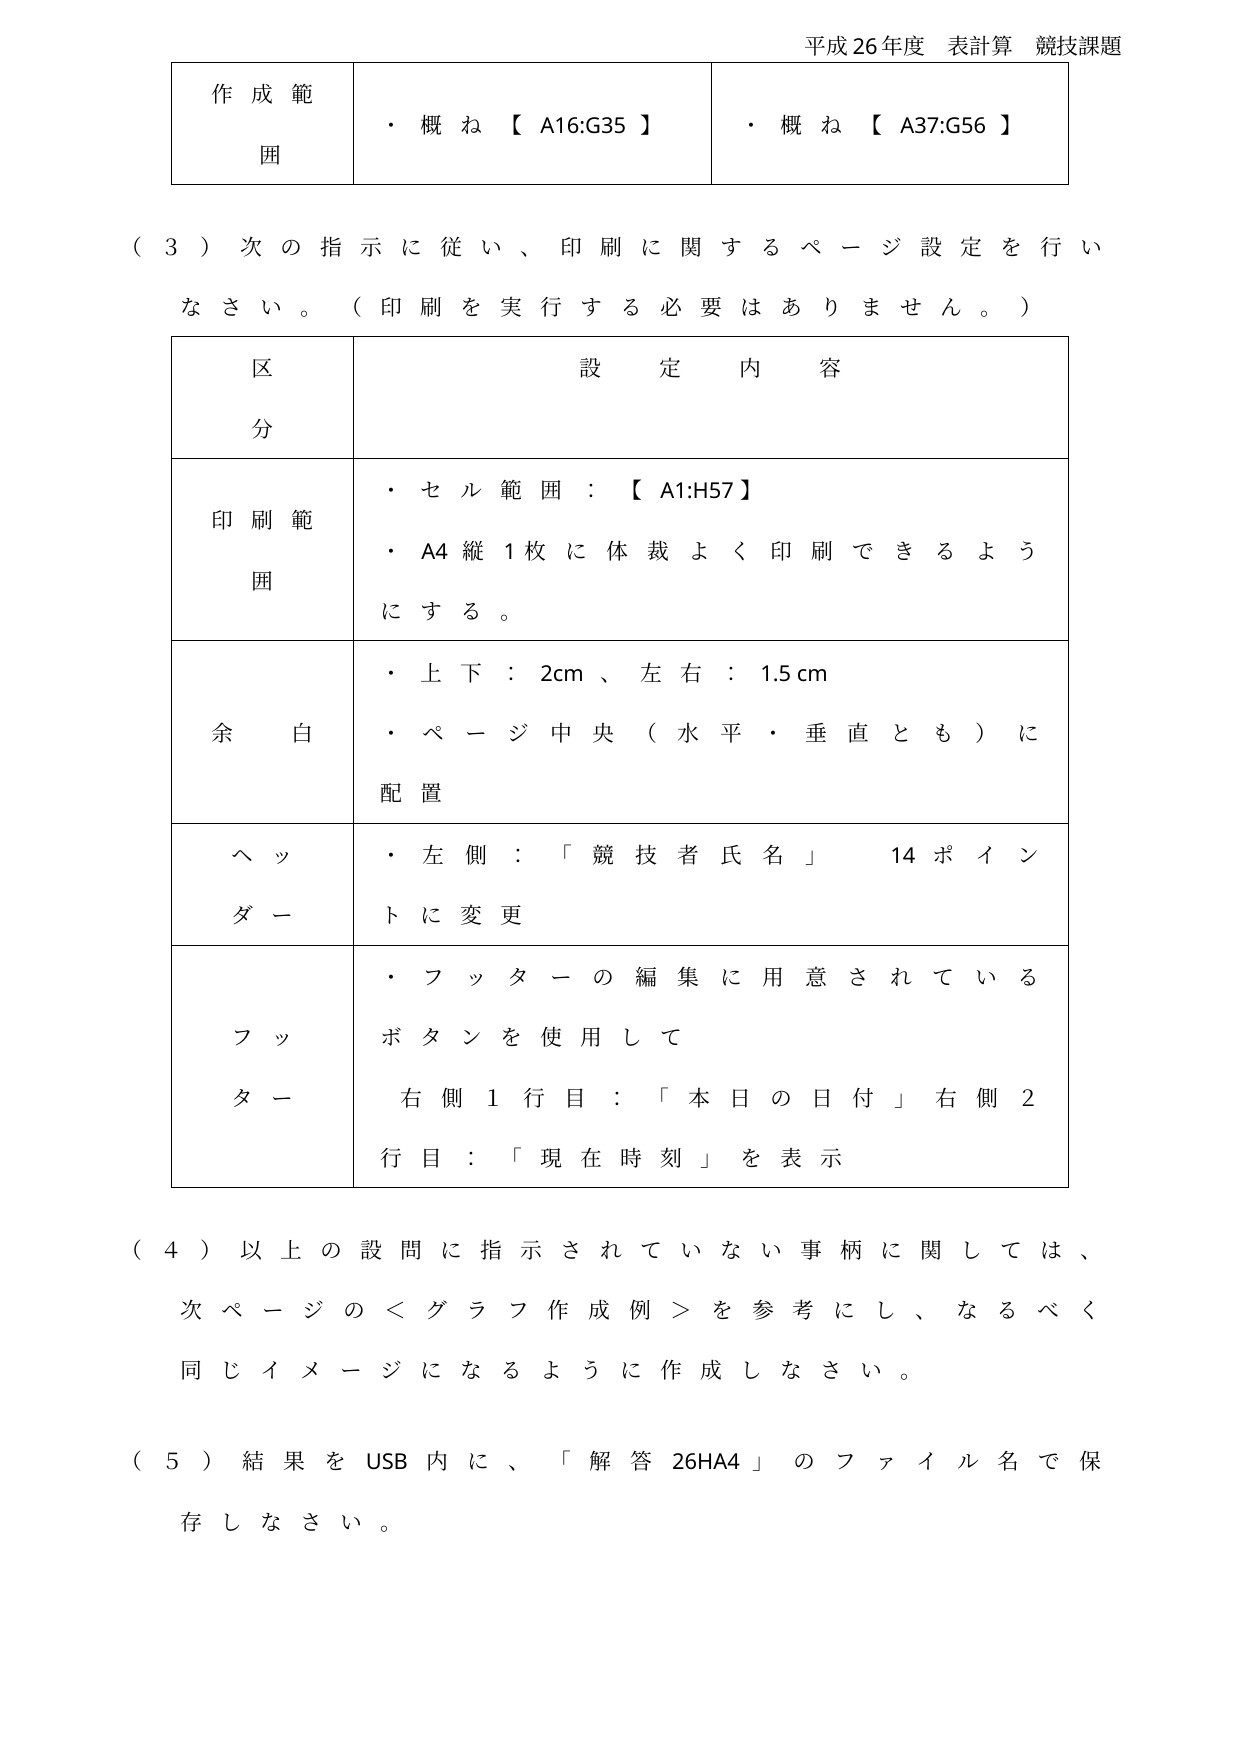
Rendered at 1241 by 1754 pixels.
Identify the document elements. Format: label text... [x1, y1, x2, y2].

table_cell フッター [172, 946, 353, 1187]
table_cell ・セル範囲：【A1:H57】 ・A4縦1枚に体裁よく印刷できるようにする。 [354, 459, 1068, 640]
table_header 設 定 内 容 [354, 337, 1068, 458]
table_cell ・概ね【A16:G35】 [354, 63, 711, 184]
table_cell ・フッターの編集に用意されているボタンを使用して 右側１行目：「本日の日付」右側２行目：「現在時刻」を表示 [354, 946, 1068, 1187]
table_cell 余 白 [172, 641, 353, 823]
table_cell ・概ね【A37:G56】 [712, 63, 1068, 184]
text （３）次の指示に従い、印刷に関するページ設定を行いなさい。（印刷を実行する必要はありません。） [120, 215, 1120, 336]
table_cell 印刷範囲 [172, 459, 353, 640]
table_cell 作成範囲 [172, 63, 353, 184]
table_cell ・上下：2cm、左右：1.5 cm ・ページ中央（水平・垂直とも）に配置 [354, 641, 1068, 823]
text （５）結果をUSB内に、「解答26HA4」のファイル名で保存しなさい。 [120, 1430, 1120, 1551]
table_cell ・左側：「競技者氏名」 14ポイントに変更 [354, 824, 1068, 944]
table_header 区 分 [172, 337, 353, 458]
table_cell ヘッダー [172, 824, 353, 944]
text （４）以上の設問に指示されていない事柄に関しては、次ページの＜グラフ作成例＞を参考にし、なるべく同じイメージになるように作成しなさい。 [120, 1218, 1120, 1400]
